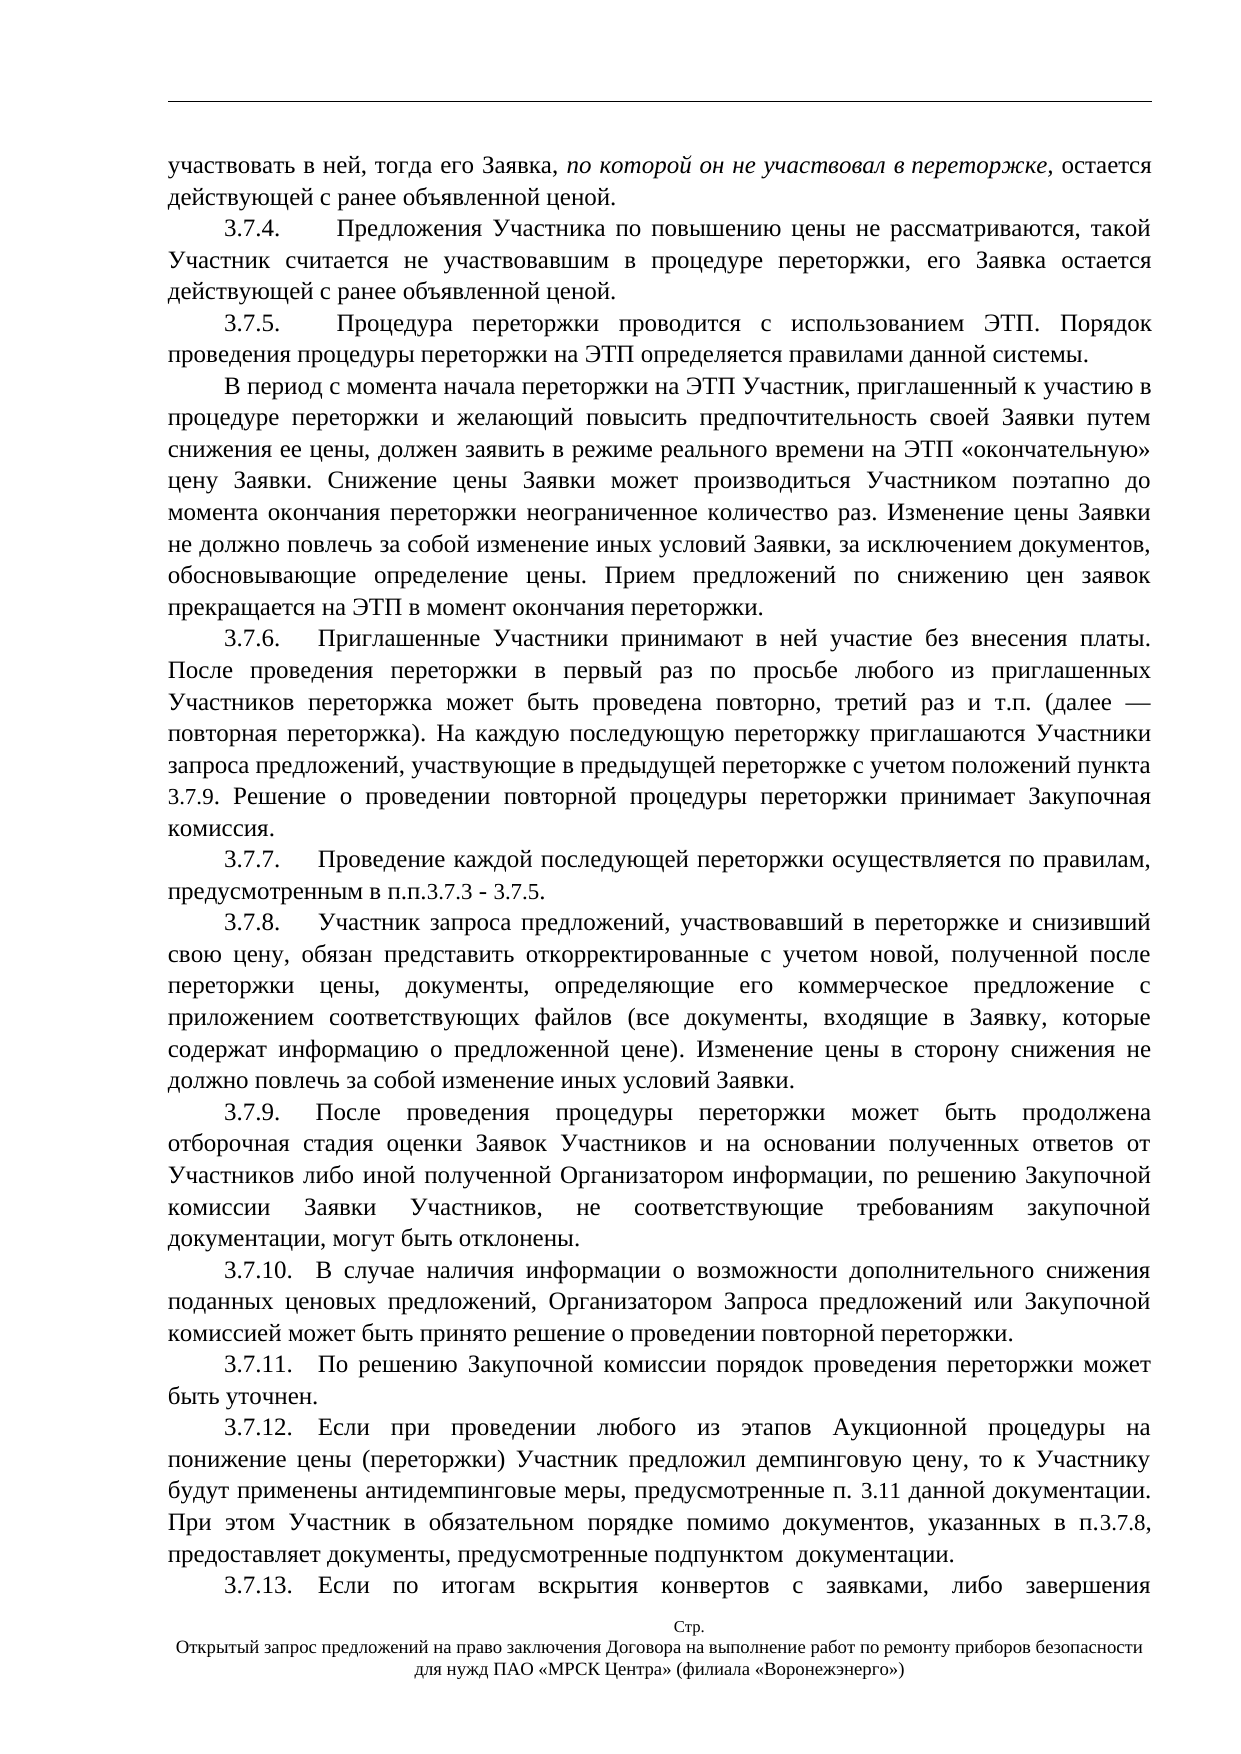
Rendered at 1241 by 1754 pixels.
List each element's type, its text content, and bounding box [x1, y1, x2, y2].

list По решению Закупочной комиссии порядок проведения переторжки может быть уточнен. [168, 1349, 1152, 1410]
list Если при проведении любого из этапов Аукционной процедуры на понижение цены (переторжки) Участник предложил демпинговую цену, то к Участнику будут применены антидемпинговые меры, предусмотренные п. 3.11 данной документации. При этом Участник в обязательном порядке помимо документов, указанных в п.3.7.8, предоставляет документы, предусмотренные подпунктом 0 документации. [168, 1412, 1152, 1567]
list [168, 150, 1152, 210]
list Процедура переторжки проводится с использованием ЭТП. Порядок проведения процедуры переторжки на ЭТП определяется правилами данной системы. [168, 308, 1152, 368]
list После проведения процедуры переторжки может быть продолжена отборочная стадия оценки Заявок Участников и на основании полученных ответов от Участников либо иной полученной Организатором информации, по решению Закупочной комиссии Заявки Участников, не соответствующие требованиям закупочной документации, могут быть отклонены. [168, 1097, 1152, 1252]
list В случае наличия информации о возможности дополнительного снижения поданных ценовых предложений, Организатором Запроса предложений или Закупочной комиссией может быть принято решение о проведении повторной переторжки. [168, 1255, 1152, 1347]
list Участник запроса предложений, участвовавший в переторжке и снизивший свою цену, обязан представить откорректированные с учетом новой, полученной после переторжки цены, документы, определяющие его коммерческое предложение с приложением соответствующих файлов (все документы, входящие в Заявку, которые содержат информацию о предложенной цене). Изменение цены в сторону снижения не должно повлечь за собой изменение иных условий Заявки. [168, 907, 1152, 1094]
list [168, 1570, 1152, 1599]
list Предложения Участника по повышению цены не рассматриваются, такой Участник считается не участвовавшим в процедуре переторжки, его Заявка остается действующей с ранее объявленной ценой. [168, 213, 1152, 305]
list Приглашенные Участники принимают в ней участие без внесения платы. После проведения переторжки в первый раз по просьбе любого из приглашенных Участников переторжка может быть проведена повторно, третий раз и т.п. (далее — повторная переторжка). На каждую последующую переторжку приглашаются Участники запроса предложений, участвующие в предыдущей переторжке с учетом положений пункта 3.7.9. Решение о проведении повторной процедуры переторжки принимает Закупочная комиссия. [168, 623, 1152, 842]
text В период с момента начала переторжки на ЭТП Участник, приглашенный к участию в процедуре переторжки и желающий повысить предпочтительность своей Заявки путем снижения ее цены, должен заявить в режиме реального времени на ЭТП «окончательную» цену Заявки. Снижение цены Заявки может производиться Участником поэтапно до момента окончания переторжки неограниченное количество раз. Изменение цены Заявки не должно повлечь за собой изменение иных условий Заявки, за исключением документов, обосновывающие определение цены. Прием предложений по снижению цен заявок прекращается на ЭТП в момент окончания переторжки. [168, 371, 1152, 621]
list Проведение каждой последующей переторжки осуществляется по правилам, предусмотренным в п.п.3.7.3 - 3.7.5. [168, 844, 1152, 905]
